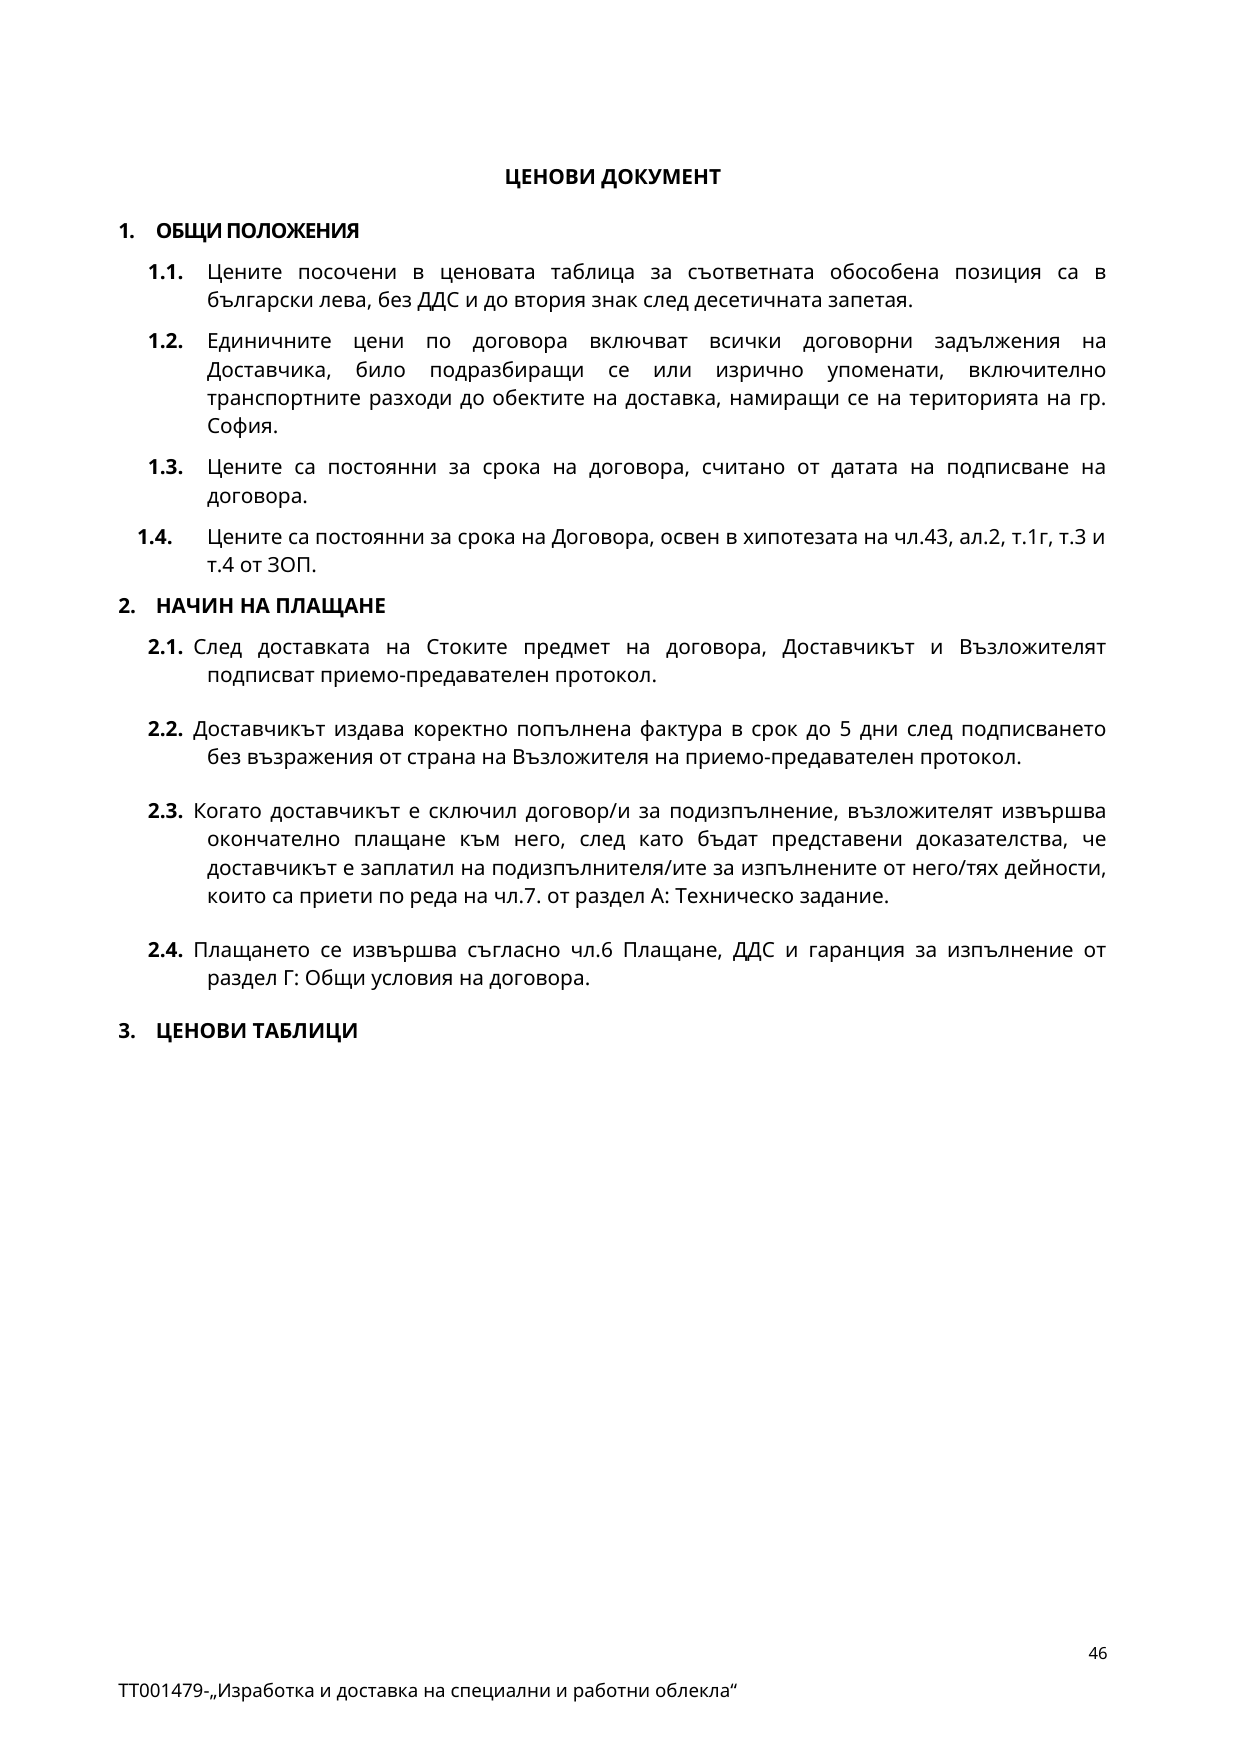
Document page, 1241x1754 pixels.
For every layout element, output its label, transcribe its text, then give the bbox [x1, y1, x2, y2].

list Доставчикът издава коректно попълнена фактура в срок до 5 дни след подписването без възражения от страна на Възложителя на приемо-предавателен протокол. [148, 714, 1107, 771]
list Цените са постоянни за срока на Договора, освен в хипотезата на чл.43, ал.2, т.1г, т.3 и т.4 от ЗОП. [137, 522, 1107, 579]
list ОБЩИ ПОЛОЖЕНИЯ [118, 216, 1107, 244]
list Плащането се извършва съгласно чл.6 Плащане, ДДС и гаранция за изпълнение от раздел Г: Общи условия на договора. [148, 935, 1107, 992]
list НАЧИН НА ПЛАЩАНЕ [118, 591, 1107, 620]
list Когато доставчикът е сключил договор/и за подизпълнение, възложителят извършва окончателно плащане към него, след като бъдат представени доказателства, че доставчикът е заплатил на подизпълнителя/ите за изпълнените от него/тях дейности, които са приети по реда на чл.7. от раздел А: Техническо задание. [148, 796, 1107, 910]
list Цените посочени в ценовата таблица за съответната обособена позиция са в български лева, без ДДС и до втория знак след десетичната запетая. [148, 257, 1107, 314]
list След доставката на Стоките предмет на договора, Доставчикът и Възложителят подписват приемо-предавателен протокол. [148, 632, 1107, 689]
list Цените са постоянни за срока на договора, считано от датата на подписване на договора. [148, 452, 1107, 509]
subtitle ЦЕНОВИ ДОКУМЕНТ [118, 162, 1107, 191]
list Единичните цени по договора включват всички договорни задължения на Доставчика, било подразбиращи се или изрично упоменати, включително транспортните разходи до обектите на доставка, намиращи се на територията на гр. София. [148, 326, 1107, 440]
list ЦЕНОВИ ТАБЛИЦИ [118, 1017, 1107, 1045]
